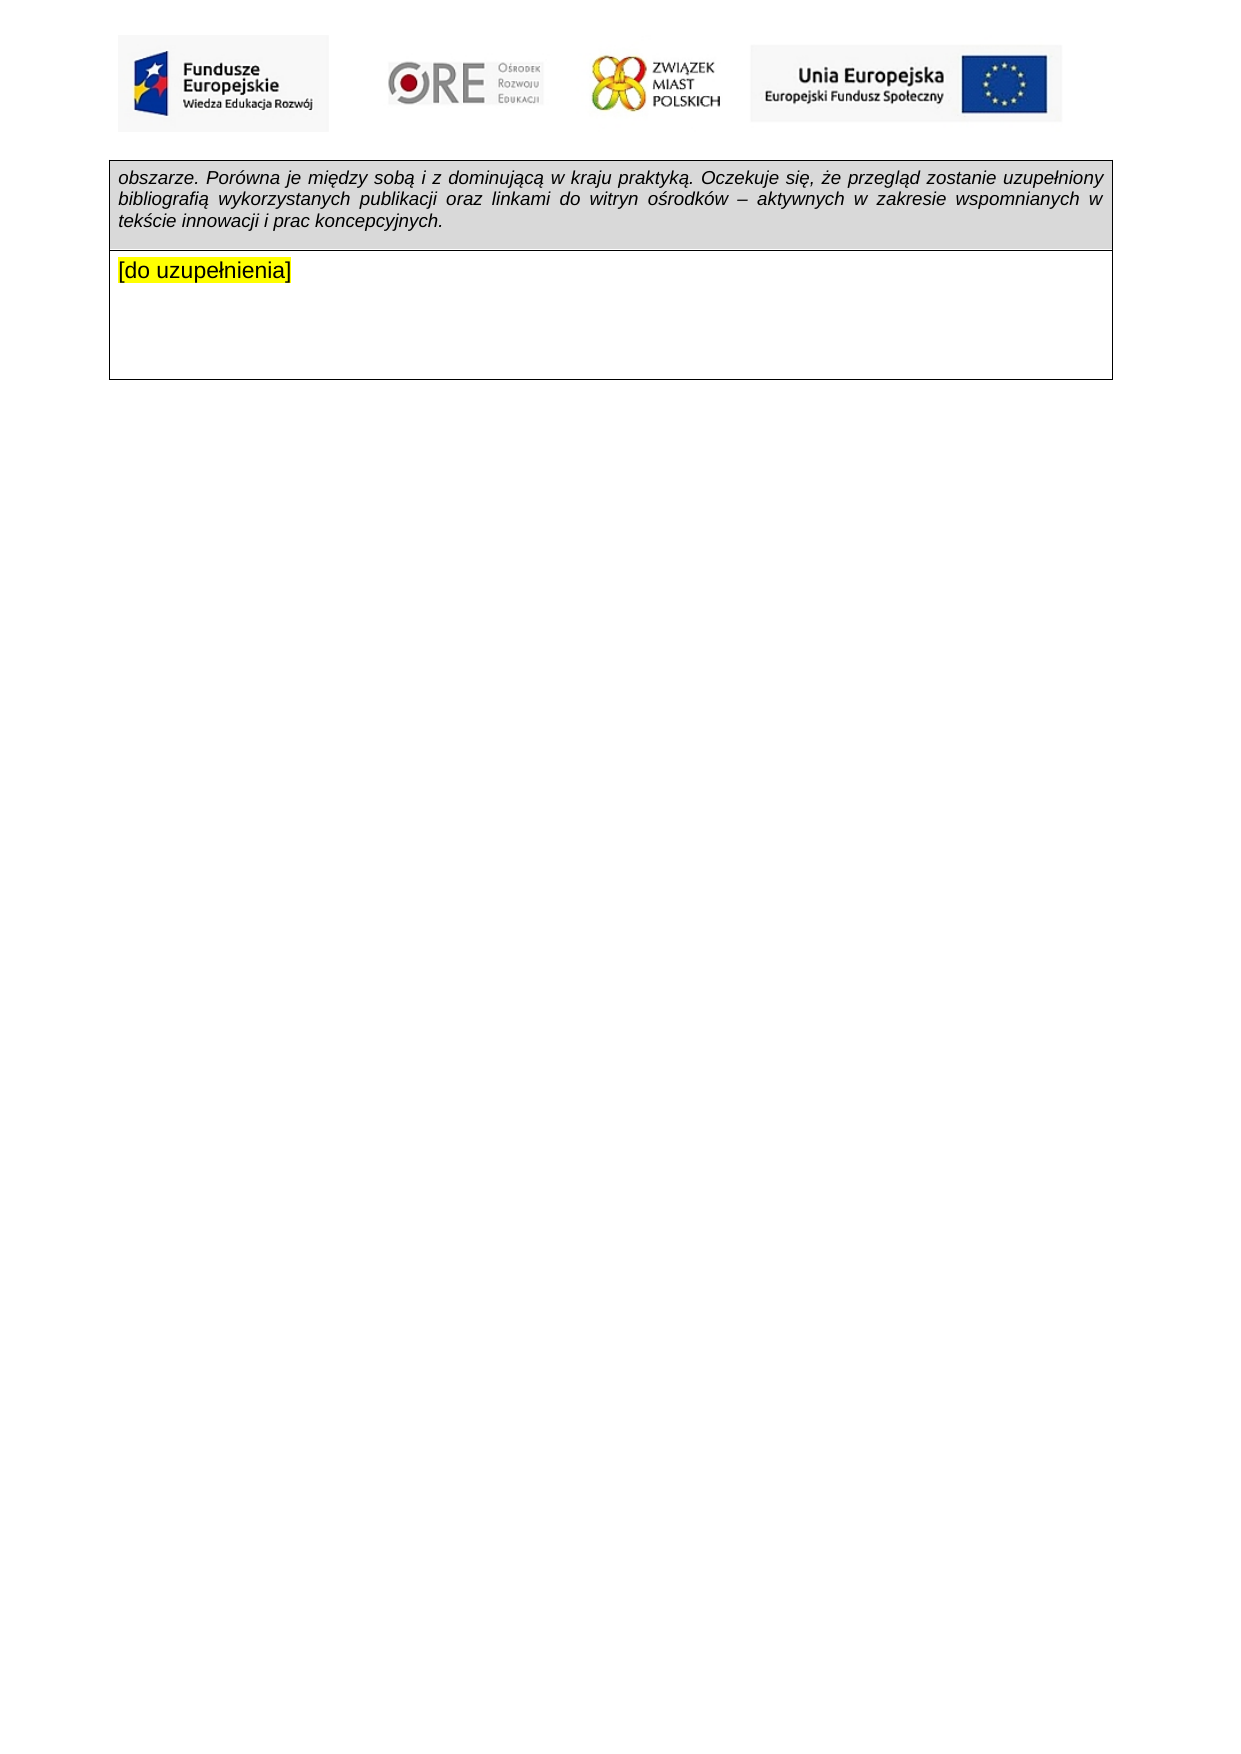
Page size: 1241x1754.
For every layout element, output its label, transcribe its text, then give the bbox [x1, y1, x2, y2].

picture [118, 35, 1064, 132]
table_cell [110, 161, 1112, 249]
table_cell [do uzupełnienia] [110, 251, 1112, 379]
